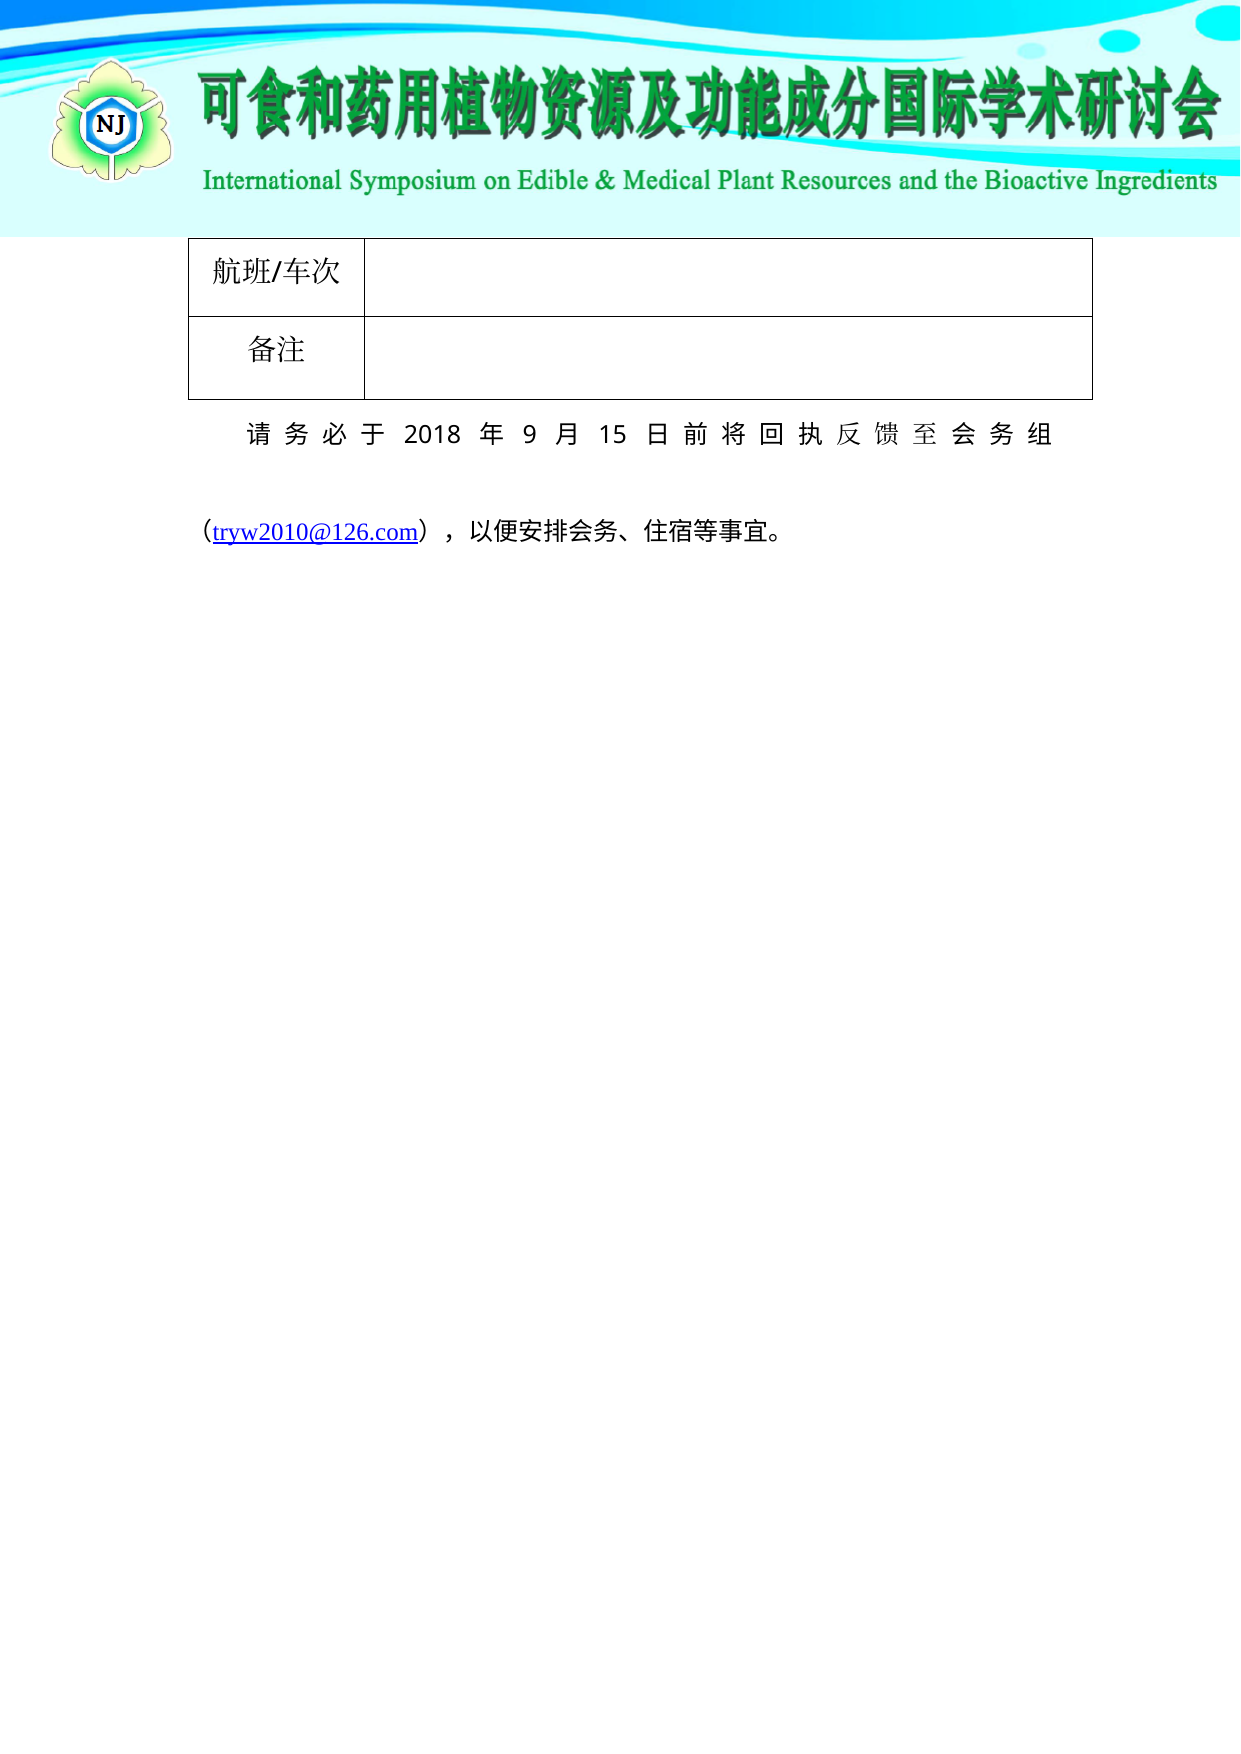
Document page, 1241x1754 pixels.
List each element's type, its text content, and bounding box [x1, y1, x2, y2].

table_cell [365, 317, 1092, 399]
table_cell [365, 239, 1092, 316]
table_cell 返程日期及 航班/车次 [189, 239, 364, 316]
table_cell 备注 [189, 317, 364, 399]
list 请务必于2018年9月15日前将回执反馈至会务组（tryw2010@126.com），以便安排会务、住宿等事宜。 [187, 400, 1053, 562]
